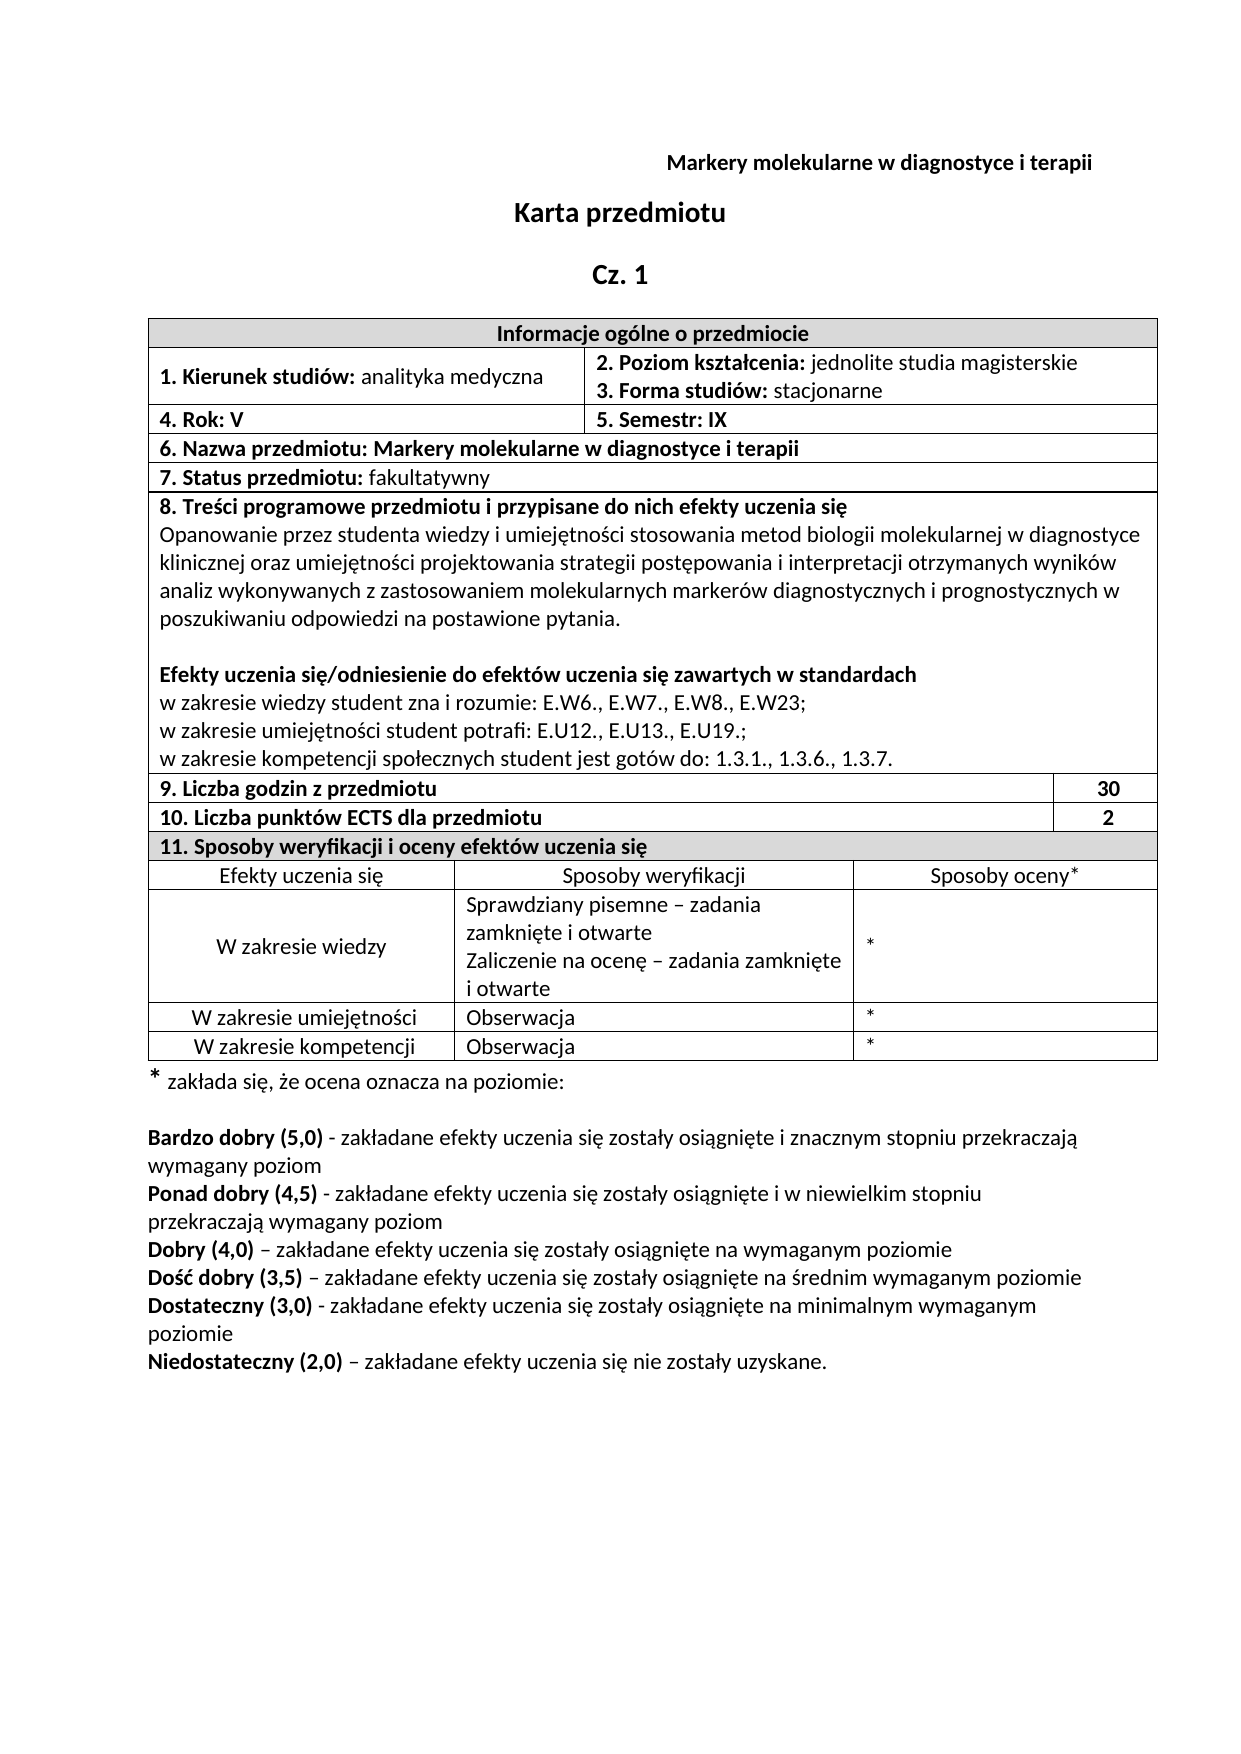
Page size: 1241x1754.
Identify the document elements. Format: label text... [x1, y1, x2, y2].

table_cell Sposoby oceny* [854, 861, 1157, 889]
table_cell Sprawdziany pisemne – zadania zamknięte i otwarte Zaliczenie na ocenę – zadania zamknięte i otwarte [455, 890, 853, 1002]
table_cell 2 [1054, 803, 1157, 831]
text Ponad dobry (4,5) - zakładane efekty uczenia się zostały osiągnięte i w niewielkim stopniu przekraczają wymagany poziom [148, 1179, 1093, 1235]
text Niedostateczny (2,0) – zakładane efekty uczenia się nie zostały uzyskane. [148, 1347, 1093, 1375]
text Dostateczny (3,0) - zakładane efekty uczenia się zostały osiągnięte na minimalnym wymaganym poziomie [148, 1291, 1093, 1347]
table_cell 1. Kierunek studiów: analityka medyczna [149, 348, 584, 404]
table_cell 9. Liczba godzin z przedmiotu [149, 774, 1053, 802]
table_cell 4. Rok: V [149, 405, 584, 433]
text Markery molekularne w diagnostyce i terapii [148, 148, 1093, 176]
table_cell W zakresie kompetencji [149, 1032, 454, 1060]
table_header Informacje ogólne o przedmiocie [149, 319, 1157, 347]
text Bardzo dobry (5,0) - zakładane efekty uczenia się zostały osiągnięte i znacznym stopniu przekraczają wymagany poziom [148, 1123, 1093, 1179]
table_cell Opanowanie przez studenta wiedzy i umiejętności stosowania metod biologii molekularnej w diagnostyce klinicznej oraz umiejętności projektowania strategii postępowania i interpretacji otrzymanych wyników analiz wykonywanych z zastosowaniem molekularnych markerów diagnostycznych i prognostycznych w poszukiwaniu odpowiedzi na postawione pytania. Efekty uczenia się/odniesienie do efektów uczenia się zawartych w standardach w zakresie wiedzy student zna i rozumie: E.W6., E.W7., E.W8., E.W23; w zakresie umiejętności student potrafi: E.U12., E.U13., E.U19.; w zakresie kompetencji społecznych student jest gotów do: 1.3.1., 1.3.6., 1.3.7. [149, 520, 1157, 773]
text Karta przedmiotu [148, 194, 1093, 230]
table_cell Obserwacja [455, 1032, 853, 1060]
table_cell 8. Treści programowe przedmiotu i przypisane do nich efekty uczenia się [149, 493, 1157, 520]
table_cell Obserwacja [455, 1003, 853, 1031]
text * zakłada się, że ocena oznacza na poziomie: [148, 1061, 1093, 1097]
table_cell 7. Status przedmiotu: fakultatywny [149, 463, 1157, 491]
table_cell 2. Poziom kształcenia: jednolite studia magisterskie 3. Forma studiów: stacjonarne [585, 348, 1157, 404]
table_cell * [854, 1032, 1157, 1060]
text Dość dobry (3,5) – zakładane efekty uczenia się zostały osiągnięte na średnim wymaganym poziomie [148, 1263, 1093, 1291]
table_cell W zakresie wiedzy [149, 890, 454, 1002]
table_cell * [854, 1003, 1157, 1031]
table_cell 6. Nazwa przedmiotu: Markery molekularne w diagnostyce i terapii [149, 434, 1157, 462]
table_cell W zakresie umiejętności [149, 1003, 454, 1031]
table_cell 30 [1054, 774, 1157, 802]
table_cell * [854, 890, 1157, 1002]
table_cell Efekty uczenia się [149, 861, 454, 889]
table_cell Sposoby weryfikacji [455, 861, 853, 889]
table_cell 5. Semestr: IX [585, 405, 1157, 433]
text Cz. 1 [148, 256, 1093, 292]
text Dobry (4,0) – zakładane efekty uczenia się zostały osiągnięte na wymaganym poziomie [148, 1235, 1093, 1263]
table_cell 10. Liczba punktów ECTS dla przedmiotu [149, 803, 1053, 831]
table_cell 11. Sposoby weryfikacji i oceny efektów uczenia się [149, 832, 1157, 860]
